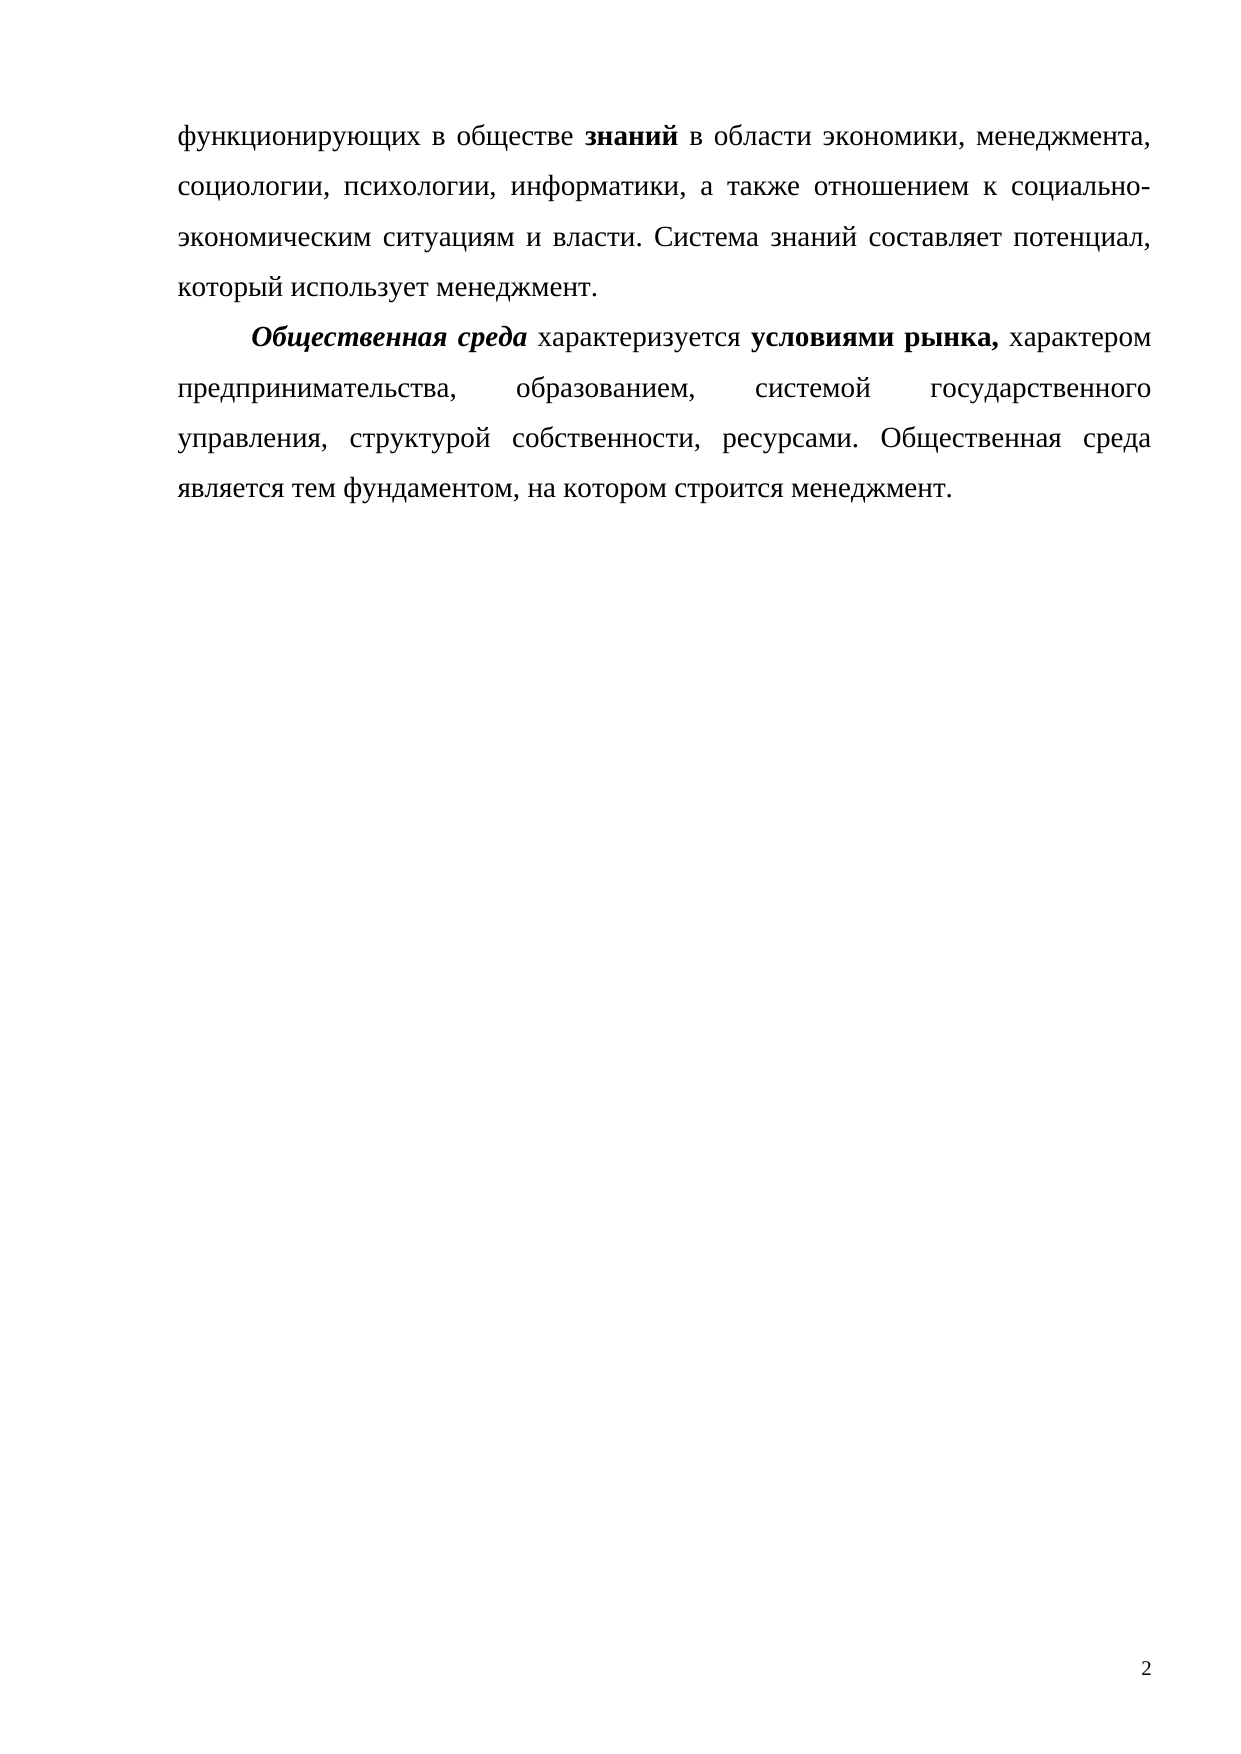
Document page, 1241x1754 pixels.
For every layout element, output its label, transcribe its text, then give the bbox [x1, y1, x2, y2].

text Общественная среда характеризуется условиями рынка, характером предпринимательства, образованием, системой государственного управления, структурой собственности, ресурсами. Общественная среда является тем фундаментом, на котором строится менеджмент. [177, 319, 1152, 504]
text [177, 118, 1152, 303]
